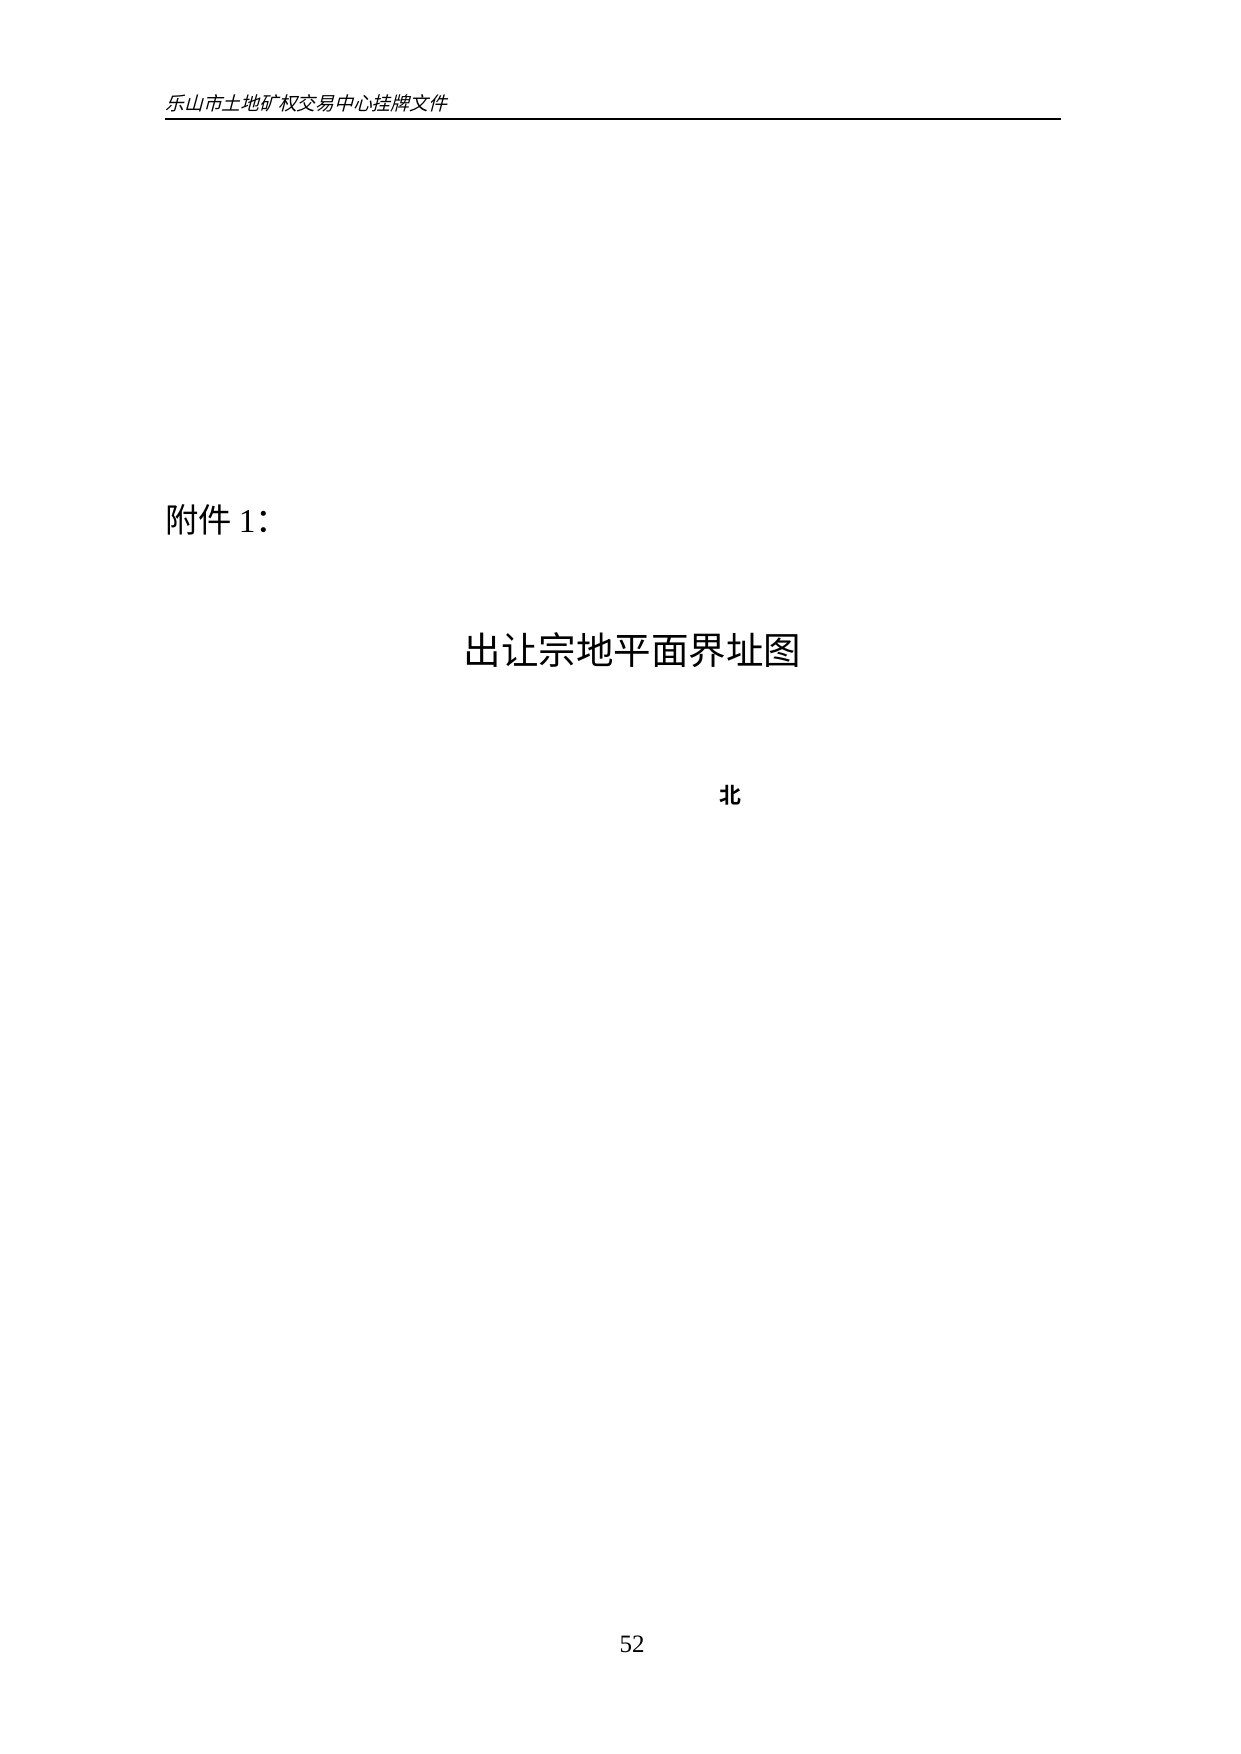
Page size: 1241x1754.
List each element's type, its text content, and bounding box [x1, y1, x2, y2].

text 出让宗地平面界址图 [165, 616, 1098, 681]
text 附件1： [165, 486, 1098, 551]
